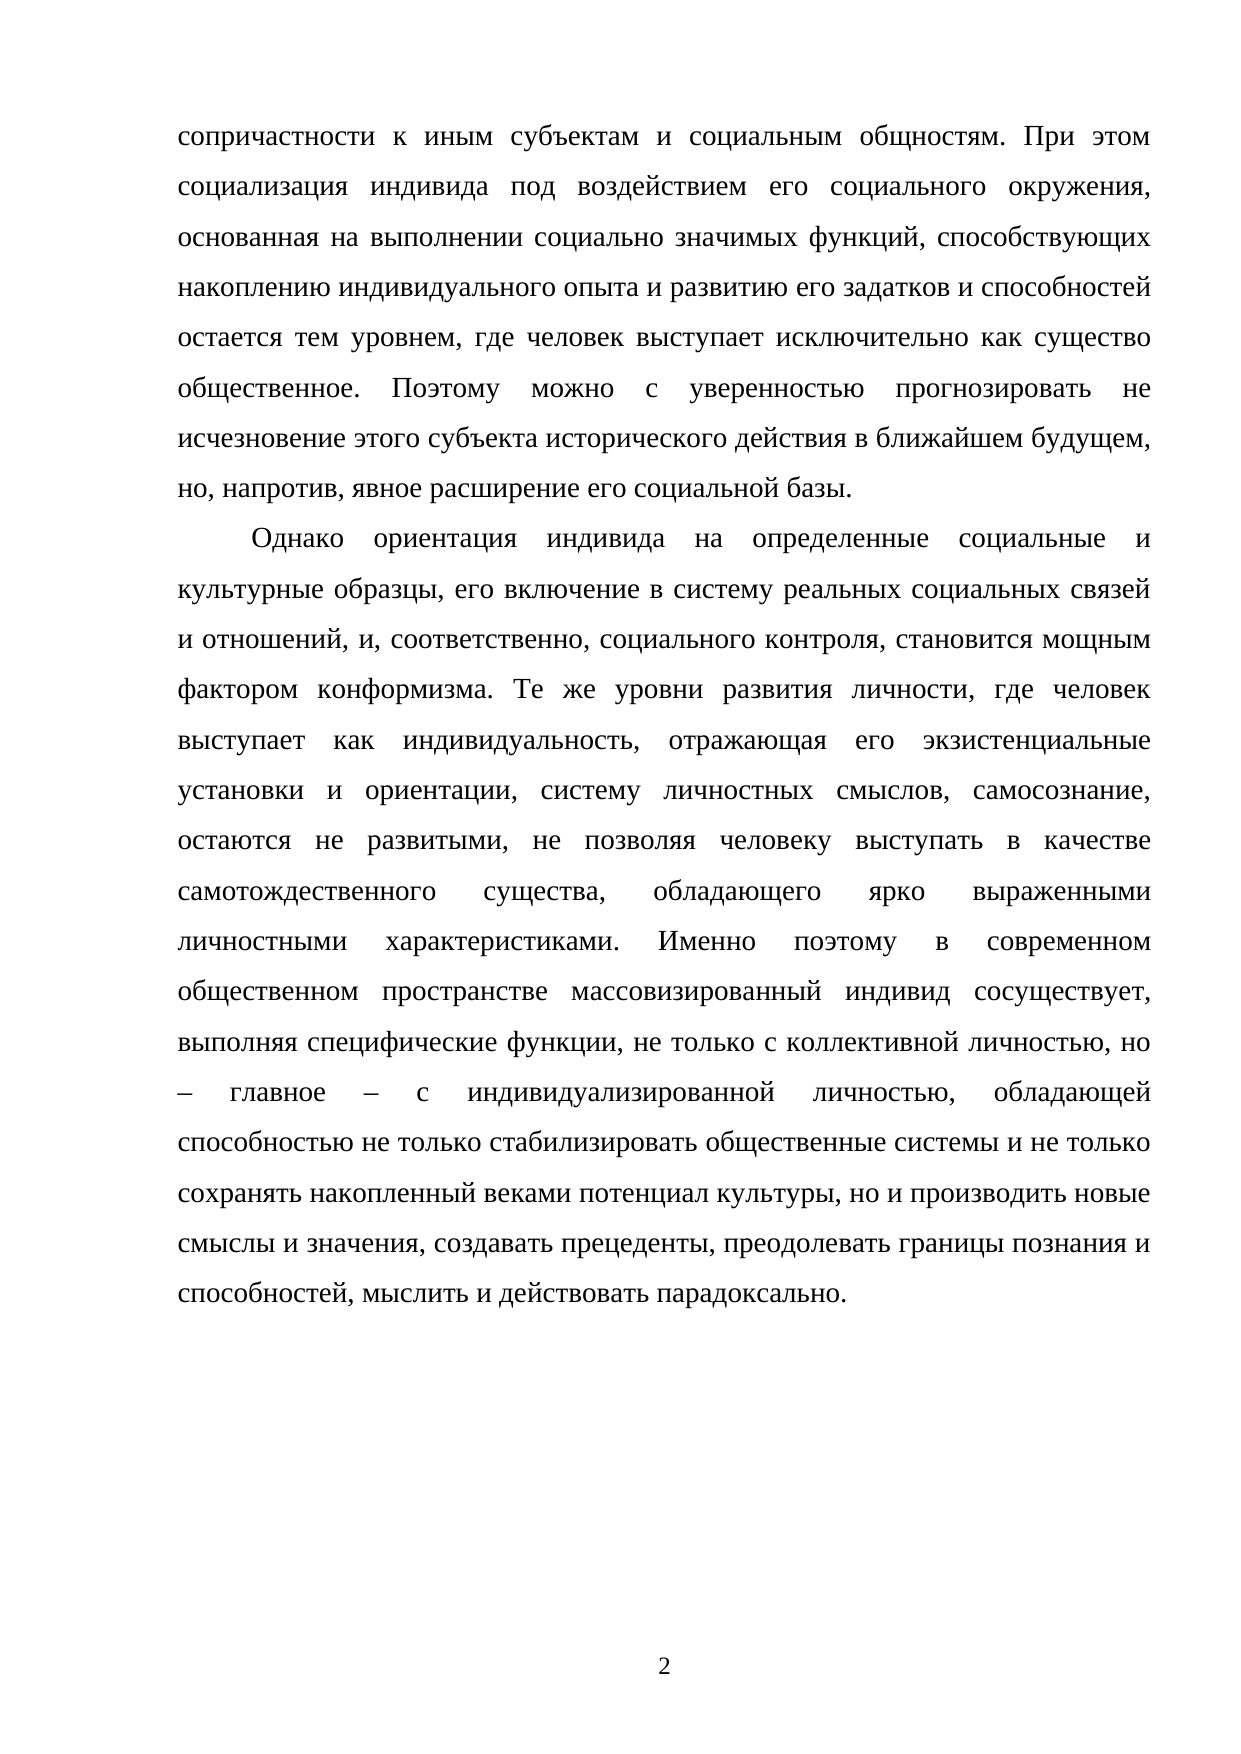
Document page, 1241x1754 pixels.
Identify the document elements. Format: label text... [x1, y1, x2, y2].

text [177, 118, 1152, 504]
text Однако ориентация индивида на определенные социальные и культурные образцы, его включение в систему реальных социальных связей и отношений, и, соответственно, социального контроля, становится мощным фактором конформизма. Те же уровни развития личности, где человек выступает как индивидуальность, отражающая его экзистенциальные установки и ориентации, систему личностных смыслов, самосознание, остаются не развитыми, не позволяя человеку выступать в качестве самотождественного существа, обладающего ярко выраженными личностными характеристиками. Именно поэтому в современном общественном пространстве массовизированный индивид сосуществует, выполняя специфические функции, не только с коллективной личностью, но – главное – с индивидуализированной личностью, обладающей способностью не только стабилизировать общественные системы и не только сохранять накопленный веками потенциал культуры, но и производить новые смыслы и значения, создавать прецеденты, преодолевать границы познания и способностей, мыслить и действовать парадоксально. [177, 521, 1152, 1309]
